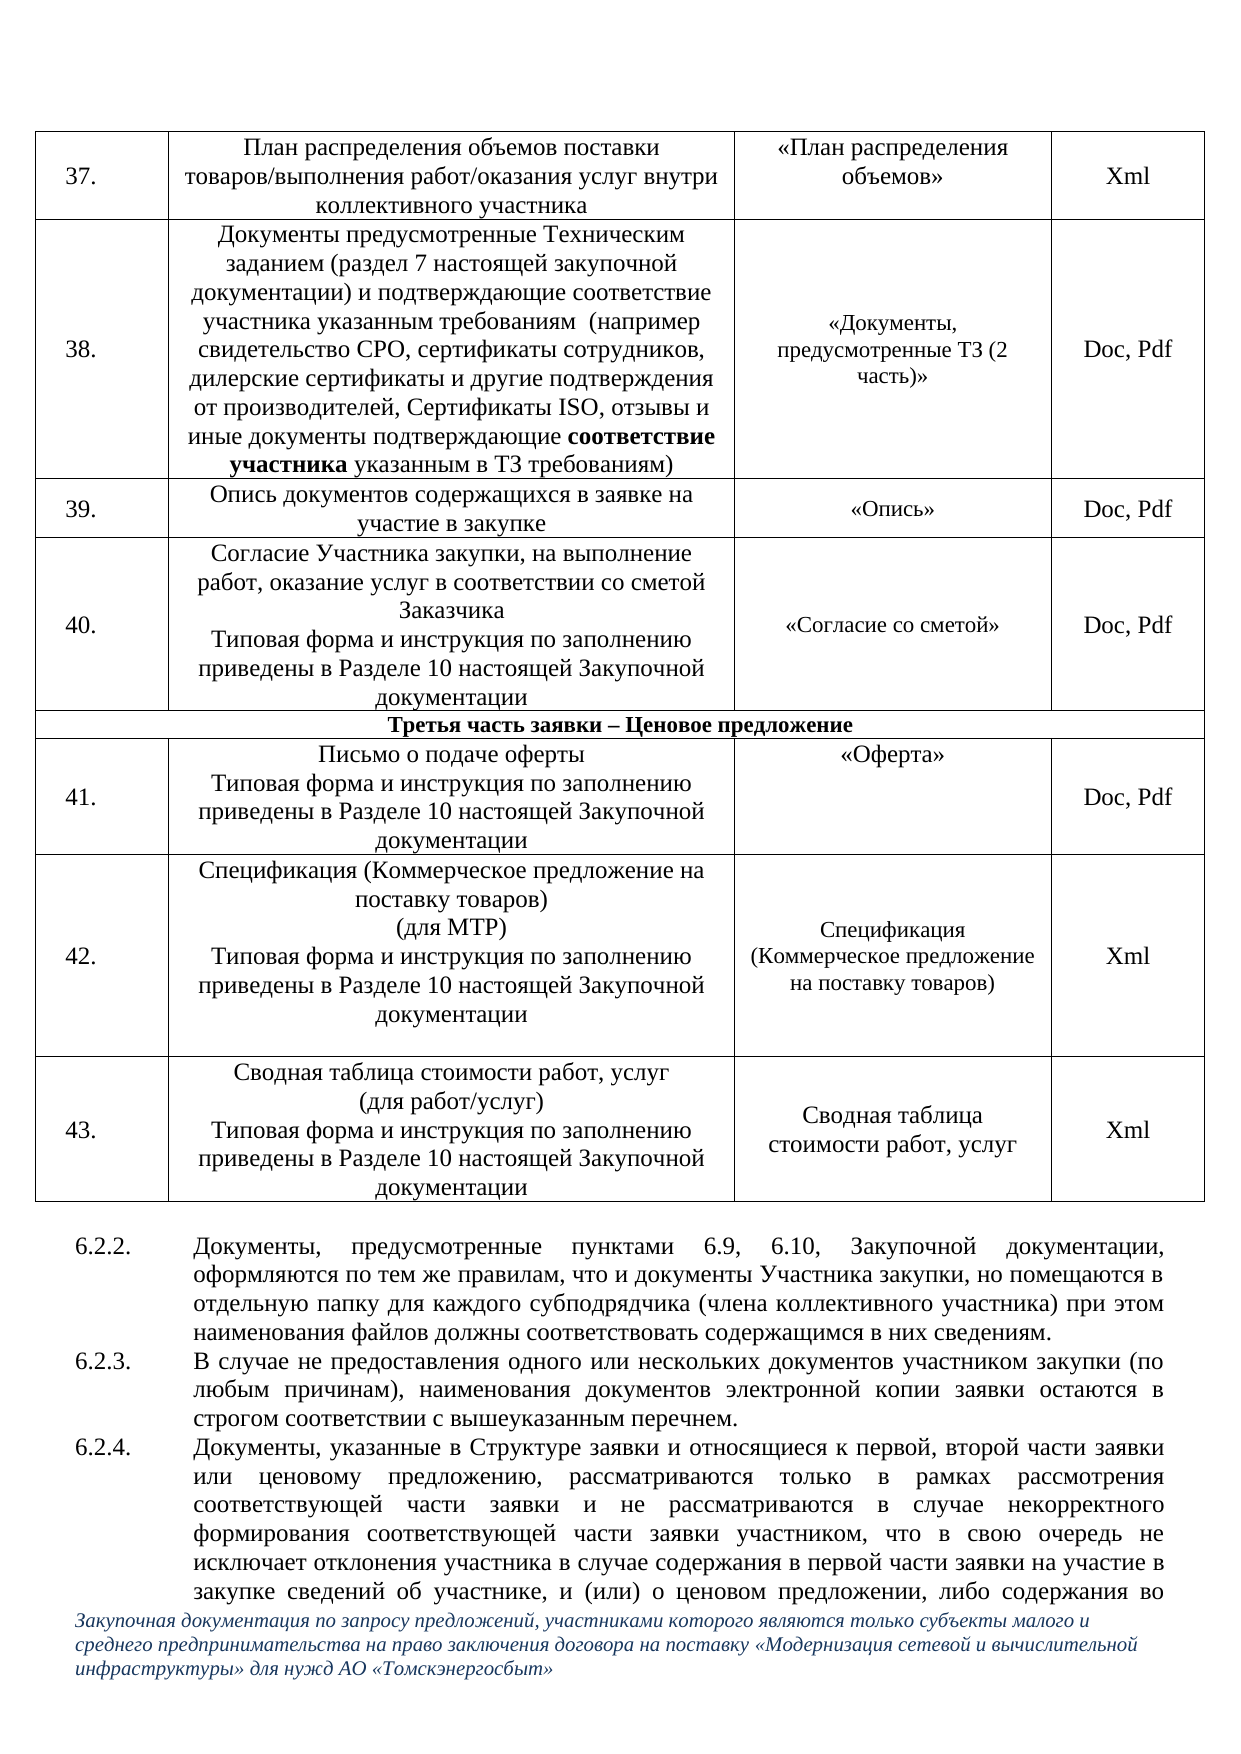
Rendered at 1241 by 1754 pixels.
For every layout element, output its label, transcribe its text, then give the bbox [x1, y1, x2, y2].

table_cell «Документы, предусмотренные ТЗ (2 часть)» [735, 220, 1051, 478]
table_cell Письмо о подаче оферты Типовая форма и инструкция по заполнению приведены в Разделе 10 настоящей Закупочной документации [169, 739, 734, 854]
list Документы, предусмотренные пунктами 6.9, 6.10, Закупочной документации, оформляются по тем же правилам, что и документы Участника закупки, но помещаются в отдельную папку для каждого субподрядчика (члена коллективного участника) при этом наименования файлов должны соответствовать содержащимся в них сведениям. [75, 1231, 1165, 1346]
table_cell Doc, Pdf [1052, 479, 1204, 537]
table_cell «Согласие со сметой» [735, 538, 1051, 710]
table_cell [36, 538, 168, 710]
table_cell [36, 855, 168, 1056]
table_cell Doc, Pdf [1052, 220, 1204, 478]
table_cell [36, 739, 168, 854]
table_cell Сводная таблица стоимости работ, услуг [735, 1057, 1051, 1201]
table_cell Опись документов содержащихся в заявке на участие в закупке [169, 479, 734, 537]
table_cell Doc, Pdf [1052, 538, 1204, 710]
table_cell Спецификация (Коммерческое предложение на поставку товаров) [735, 855, 1051, 1056]
table_cell Xml [1052, 132, 1204, 218]
table_cell Сводная таблица стоимости работ, услуг (для работ/услуг) Типовая форма и инструкция по заполнению приведены в Разделе 10 настоящей Закупочной документации [169, 1057, 734, 1201]
table_cell Согласие Участника закупки, на выполнение работ, оказание услуг в соответствии со сметой Заказчика Типовая форма и инструкция по заполнению приведены в Разделе 10 настоящей Закупочной документации [169, 538, 734, 710]
list В случае не предоставления одного или нескольких документов участником закупки (по любым причинам), наименования документов электронной копии заявки остаются в строгом соответствии с вышеуказанным перечнем. [75, 1346, 1165, 1432]
table_cell [36, 1057, 168, 1201]
table_cell Третья часть заявки – Ценовое предложение [36, 711, 1204, 738]
table_cell [36, 220, 168, 478]
table_cell Doc, Pdf [1052, 739, 1204, 854]
table_cell Xml [1052, 1057, 1204, 1201]
table_cell Документы предусмотренные Техническим заданием (раздел 7 настоящей закупочной документации) и подтверждающие соответствие участника указанным требованиям (например свидетельство СРО, сертификаты сотрудников, дилерские сертификаты и другие подтверждения от производителей, Сертификаты ISO, отзывы и иные документы подтверждающие соответствие участника указанным в ТЗ требованиям) [169, 220, 734, 478]
table_cell «Опись» [735, 479, 1051, 537]
table_cell [36, 132, 168, 218]
table_cell Спецификация (Коммерческое предложение на поставку товаров) (для МТР) Типовая форма и инструкция по заполнению приведены в Разделе 10 настоящей Закупочной документации [169, 855, 734, 1056]
table_cell План распределения объемов поставки товаров/выполнения работ/оказания услуг внутри коллективного участника [169, 132, 734, 218]
table_cell «План распределения объемов» [735, 132, 1051, 218]
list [75, 1432, 1165, 1604]
table_cell [36, 479, 168, 537]
table_cell Xml [1052, 855, 1204, 1056]
table_cell «Оферта» [735, 739, 1051, 854]
